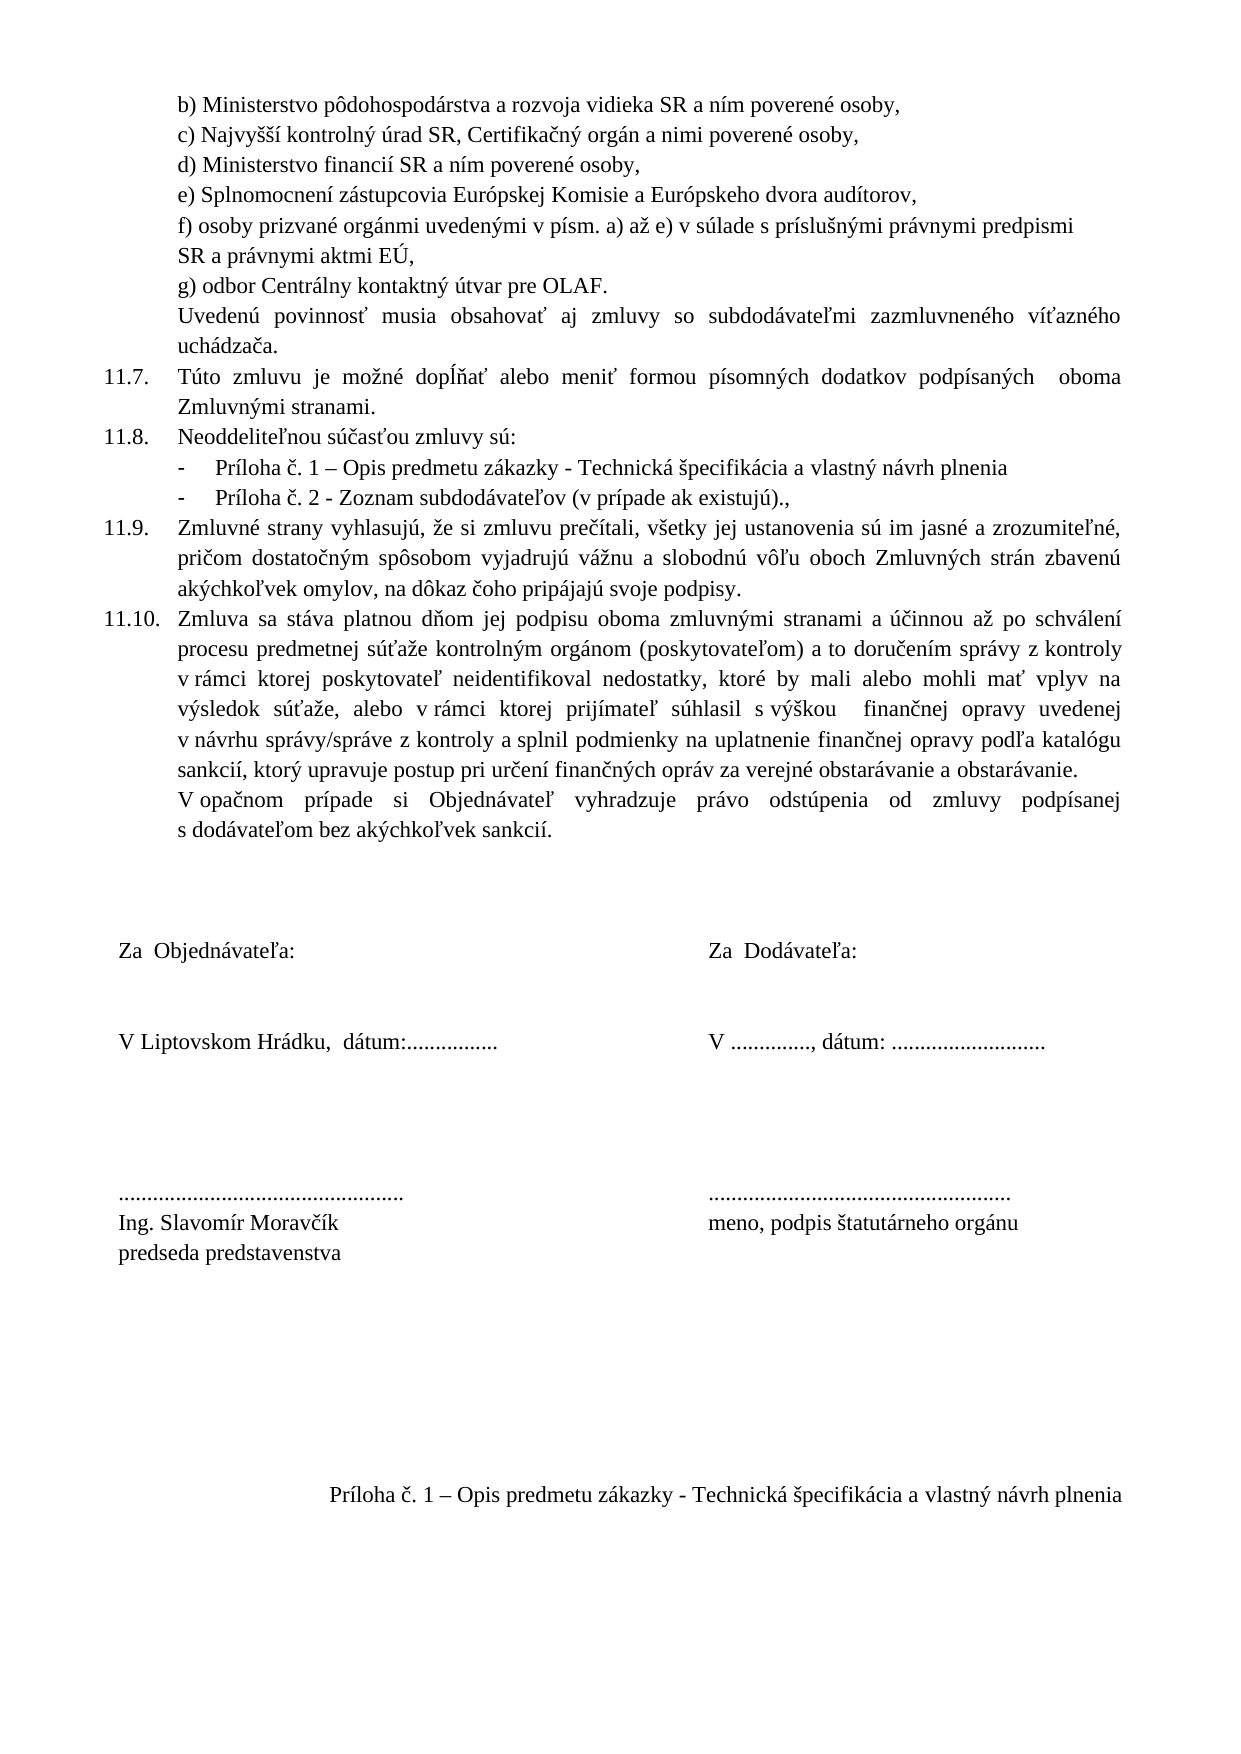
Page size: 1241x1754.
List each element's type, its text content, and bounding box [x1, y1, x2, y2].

list d) Ministerstvo financií SR a ním poverené osoby, [177, 151, 1122, 178]
list e) Splnomocnení zástupcovia Európskej Komisie a Európskeho dvora audítorov, [177, 182, 1122, 208]
list Príloha č. 2 - Zoznam subdodávateľov (v prípade ak existujú)., [177, 484, 1122, 510]
text .................................................. ..................................................... [118, 1179, 1132, 1205]
list Uvedenú povinnosť musia obsahovať aj zmluvy so subdodávateľmi zazmluvneného víťazného uchádzača. [177, 302, 1122, 359]
list c) Najvyšší kontrolný úrad SR, Certifikačný orgán a nimi poverené osoby, [177, 121, 1122, 147]
text Príloha č. 1 – Opis predmetu zákazky - Technická špecifikácia a vlastný návrh plnenia [118, 1481, 1122, 1507]
list g) odbor Centrálny kontaktný útvar pre OLAF. [177, 272, 1122, 298]
list Zmluva sa stáva platnou dňom jej podpisu oboma zmluvnými stranami a účinnou až po schválení procesu predmetnej súťaže kontrolným orgánom (poskytovateľom) a to doručením správy z kontroly v rámci ktorej poskytovateľ neidentifikoval nedostatky, ktoré by mali alebo mohli mať vplyv na výsledok súťaže, alebo v rámci ktorej prijímateľ súhlasil s výškou finančnej opravy uvedenej v návrhu správy/správe z kontroly a splnil podmienky na uplatnenie finančnej opravy podľa katalógu sankcií, ktorý upravuje postup pri určení finančných opráv za verejné obstarávanie a obstarávanie. [103, 605, 1122, 782]
text V Liptovskom Hrádku, dátum:................ V .............., dátum: ........................... [118, 1028, 1132, 1054]
text Ing. Slavomír Moravčík meno, podpis štatutárneho orgánu [118, 1209, 1132, 1235]
list f) osoby prizvané orgánmi uvedenými v písm. a) až e) v súlade s príslušnými právnymi predpismi [177, 212, 1122, 238]
list Neoddeliteľnou súčasťou zmluvy sú: [103, 423, 1122, 449]
list b) Ministerstvo pôdohospodárstva a rozvoja vidieka SR a ním poverené osoby, [177, 91, 1122, 117]
text Za Objednávateľa: Za Dodávateľa: [118, 937, 1122, 963]
list V opačnom prípade si Objednávateľ vyhradzuje právo odstúpenia od zmluvy podpísanej s dodávateľom bez akýchkoľvek sankcií. [177, 786, 1122, 843]
list Príloha č. 1 – Opis predmetu zákazky - Technická špecifikácia a vlastný návrh plnenia [177, 453, 1122, 480]
list Túto zmluvu je možné dopĺňať alebo meniť formou písomných dodatkov podpísaných oboma Zmluvnými stranami. [103, 363, 1122, 419]
list SR a právnymi aktmi EÚ, [177, 242, 1122, 268]
list Zmluvné strany vyhlasujú, že si zmluvu prečítali, všetky jej ustanovenia sú im jasné a zrozumiteľné, pričom dostatočným spôsobom vyjadrujú vážnu a slobodnú vôľu oboch Zmluvných strán zbavenú akýchkoľvek omylov, na dôkaz čoho pripájajú svoje podpisy. [103, 514, 1122, 601]
text predseda predstavenstva [118, 1239, 1132, 1266]
